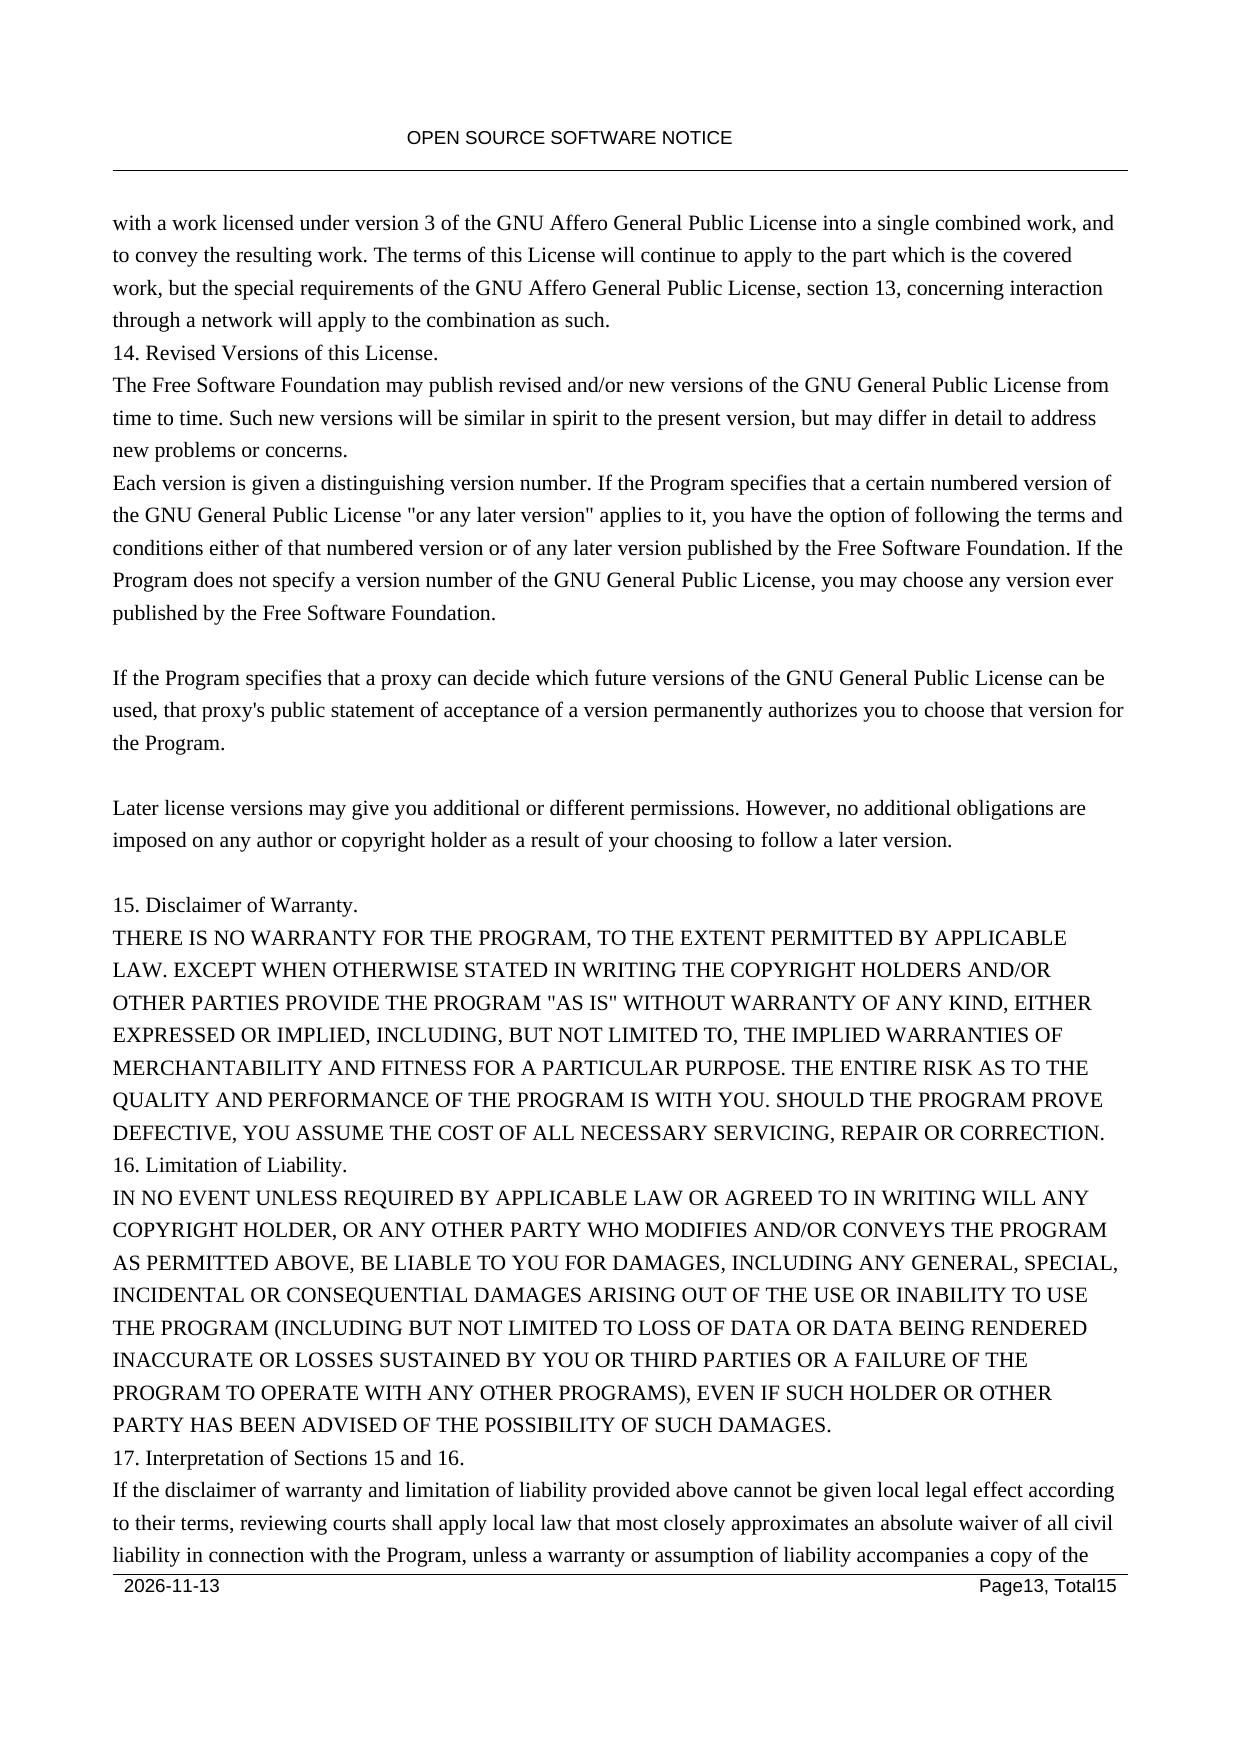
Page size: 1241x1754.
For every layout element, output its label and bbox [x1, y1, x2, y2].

text [112, 206, 1128, 1571]
